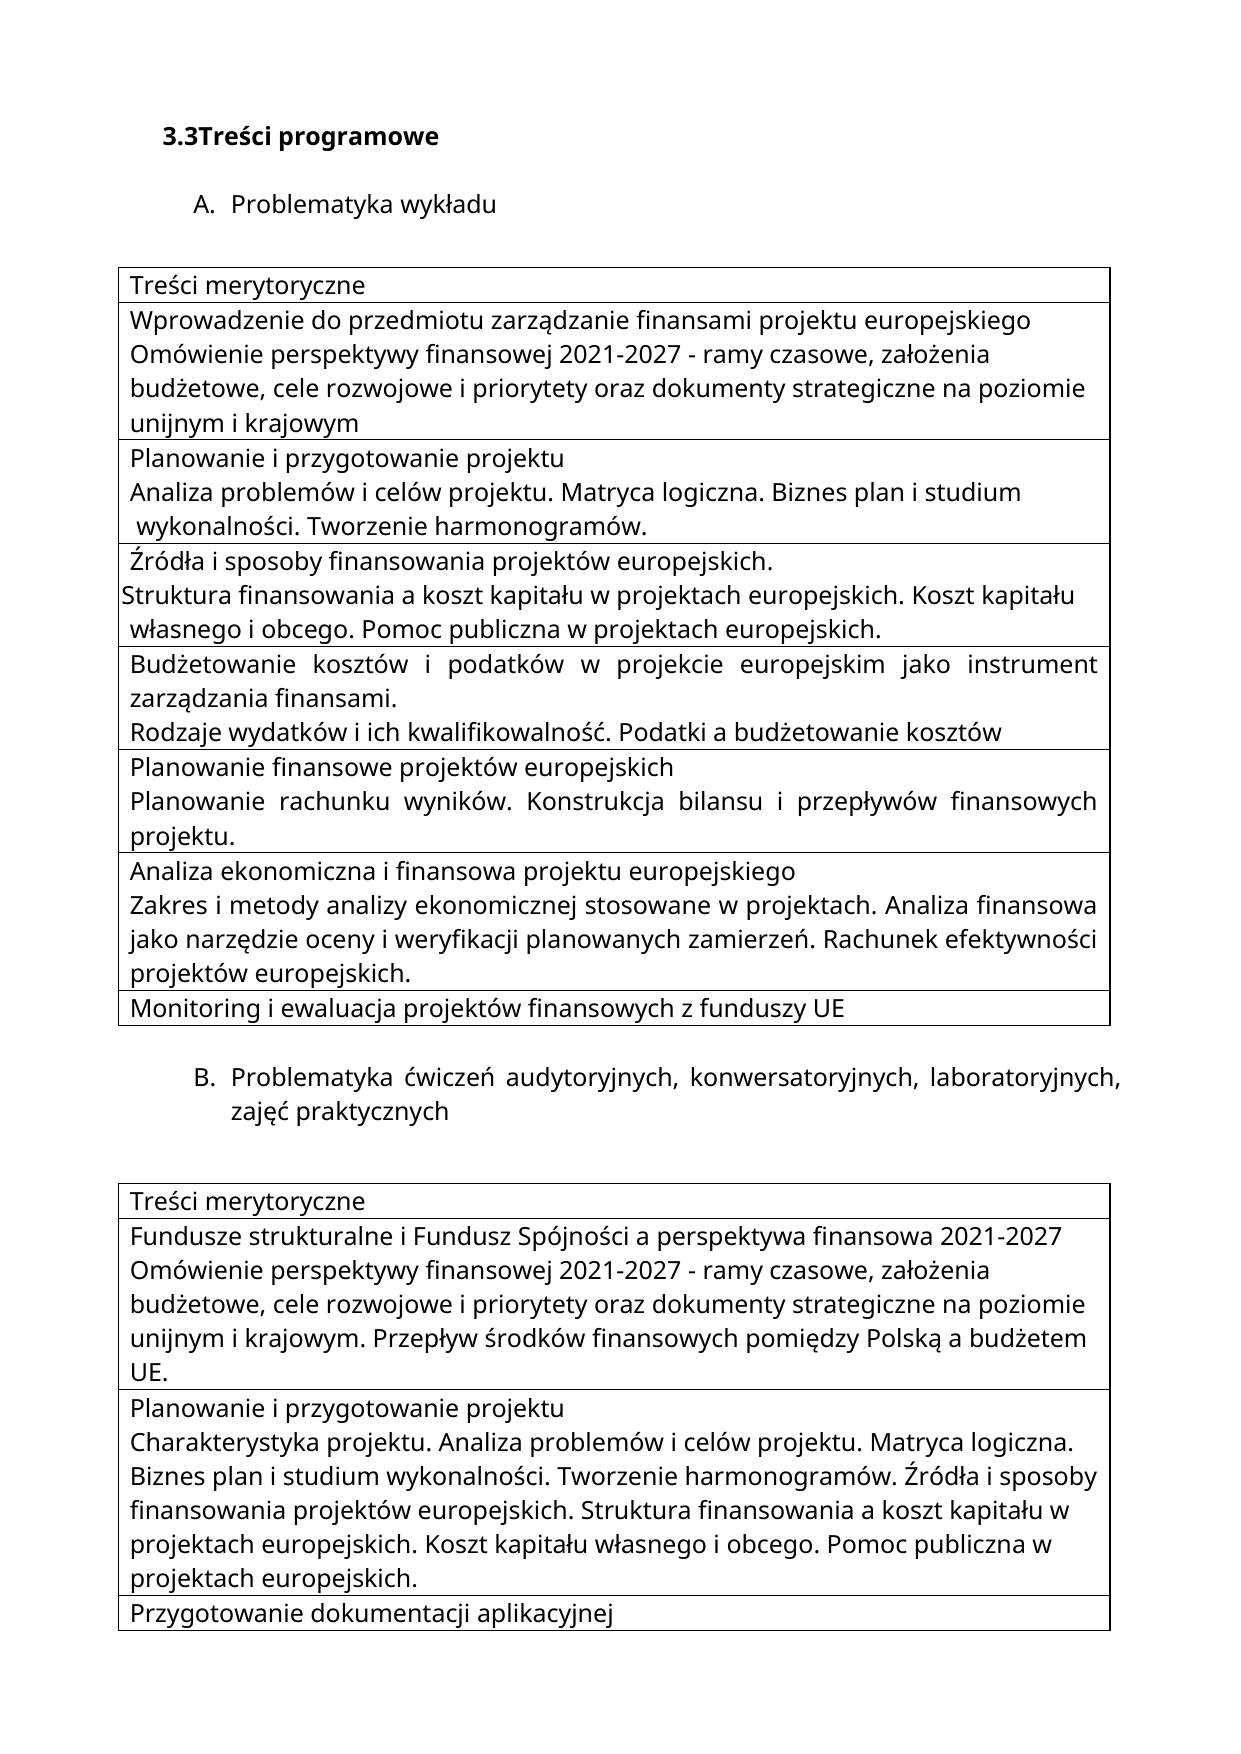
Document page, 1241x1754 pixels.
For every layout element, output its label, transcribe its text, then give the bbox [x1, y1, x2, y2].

table_cell Źródła i sposoby finansowania projektów europejskich. Struktura finansowania a koszt kapitału w projektach europejskich. Koszt kapitału własnego i obcego. Pomoc publiczna w projektach europejskich. [119, 544, 1109, 646]
list Problematyka wykładu [193, 186, 1122, 220]
table_cell Planowanie finansowe projektów europejskich Planowanie rachunku wyników. Konstrukcja bilansu i przepływów finansowych projektu. [119, 750, 1109, 852]
table_cell Wprowadzenie do przedmiotu zarządzanie finansami projektu europejskiego Omówienie perspektywy finansowej 2021-2027 - ramy czasowe, założenia budżetowe, cele rozwojowe i priorytety oraz dokumenty strategiczne na poziomie unijnym i krajowym [119, 303, 1109, 439]
table_cell Budżetowanie kosztów i podatków w projekcie europejskim jako instrument zarządzania finansami. Rodzaje wydatków i ich kwalifikowalność. Podatki a budżetowanie kosztów [119, 647, 1109, 749]
table_cell Analiza ekonomiczna i finansowa projektu europejskiego Zakres i metody analizy ekonomicznej stosowane w projektach. Analiza finansowa jako narzędzie oceny i weryfikacji planowanych zamierzeń. Rachunek efektywności projektów europejskich. [119, 853, 1109, 989]
table_header Treści merytoryczne [119, 1184, 1109, 1218]
list Problematyka ćwiczeń audytoryjnych, konwersatoryjnych, laboratoryjnych, zajęć praktycznych [193, 1060, 1122, 1128]
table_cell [119, 1596, 1109, 1630]
table_cell Planowanie i przygotowanie projektu Charakterystyka projektu. Analiza problemów i celów projektu. Matryca logiczna. Biznes plan i studium wykonalności. Tworzenie harmonogramów. Źródła i sposoby finansowania projektów europejskich. Struktura finansowania a koszt kapitału w projektach europejskich. Koszt kapitału własnego i obcego. Pomoc publiczna w projektach europejskich. [119, 1390, 1109, 1594]
list 3.3Treści programowe [162, 118, 1122, 152]
table_cell Fundusze strukturalne i Fundusz Spójności a perspektywa finansowa 2021-2027 Omówienie perspektywy finansowej 2021-2027 - ramy czasowe, założenia budżetowe, cele rozwojowe i priorytety oraz dokumenty strategiczne na poziomie unijnym i krajowym. Przepływ środków finansowych pomiędzy Polską a budżetem UE. [119, 1219, 1109, 1389]
table_cell Planowanie i przygotowanie projektu Analiza problemów i celów projektu. Matryca logiczna. Biznes plan i studium wykonalności. Tworzenie harmonogramów. [119, 440, 1109, 542]
table_header Treści merytoryczne [119, 268, 1109, 302]
table_cell Monitoring i ewaluacja projektów finansowych z funduszy UE [119, 991, 1109, 1024]
